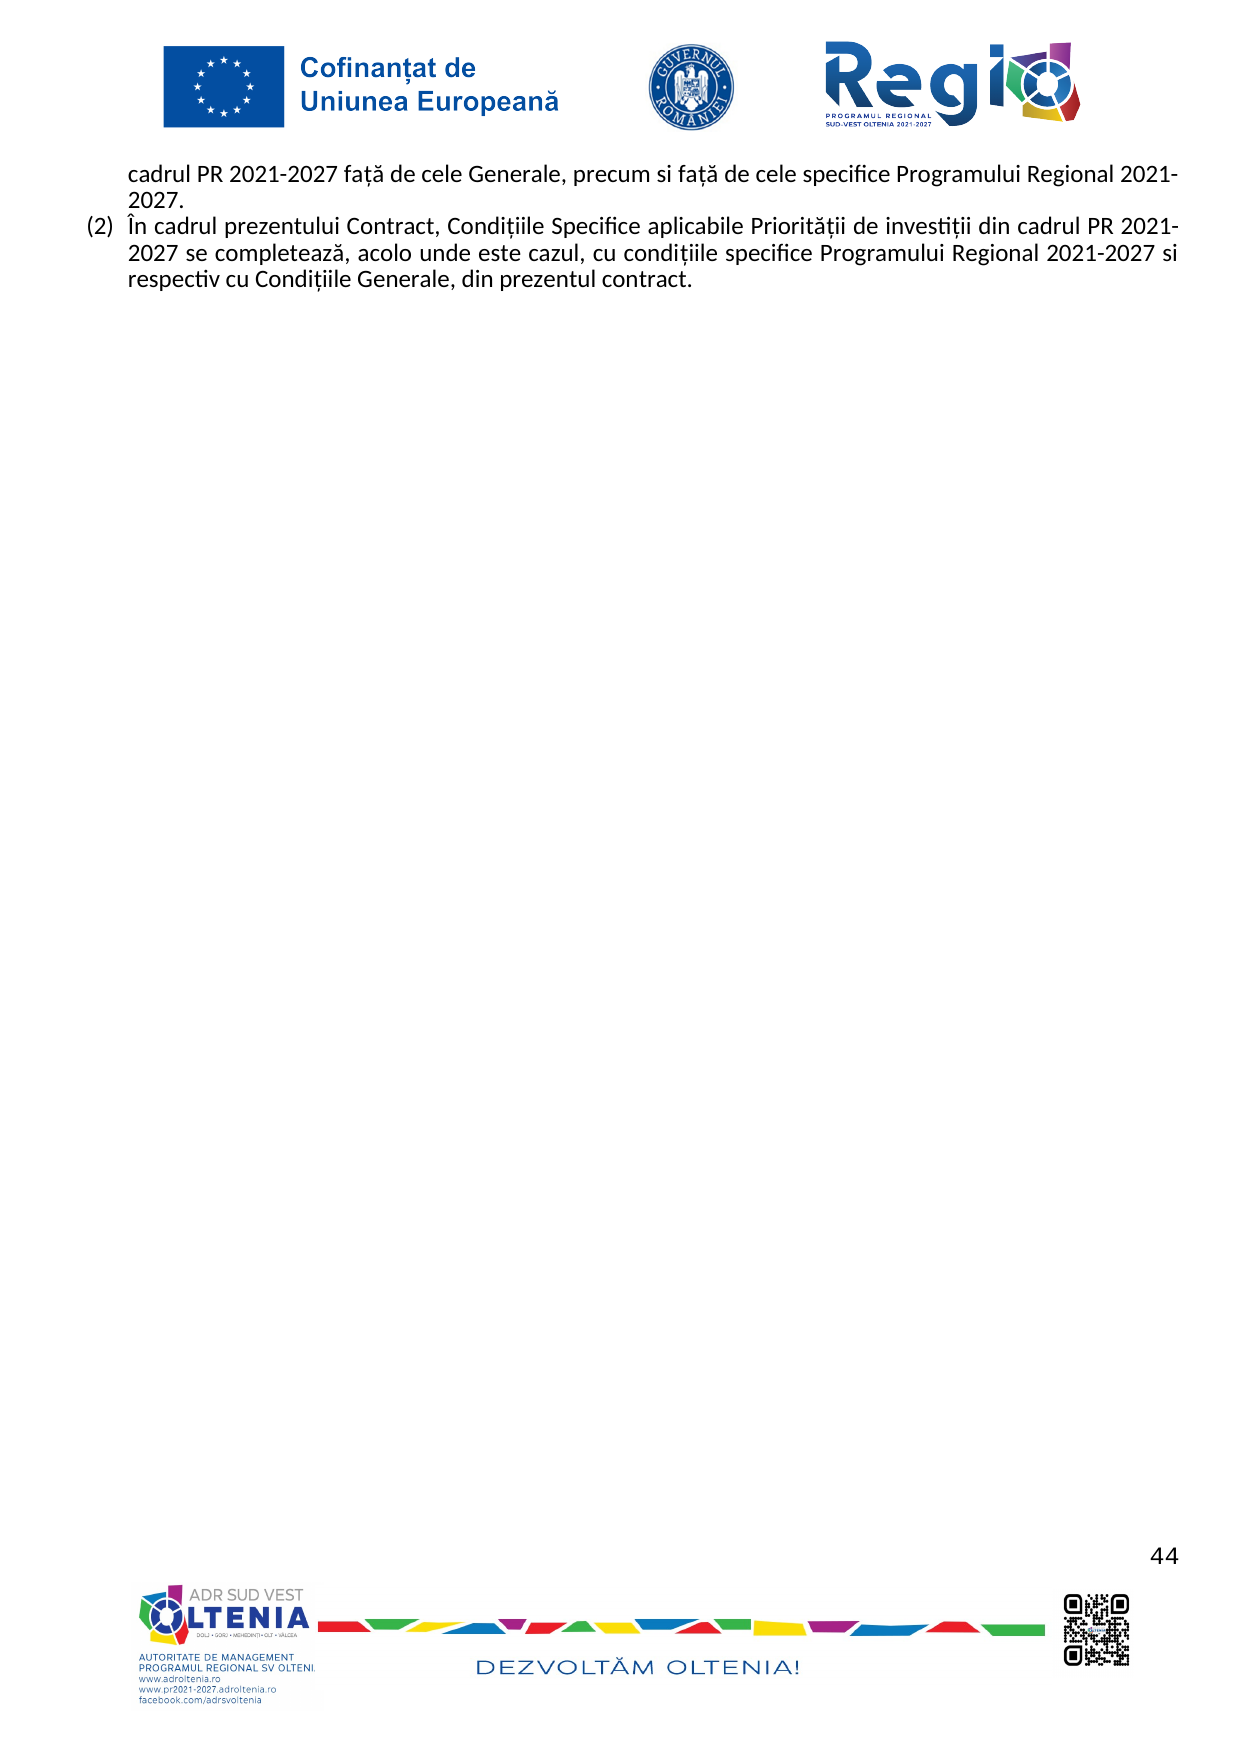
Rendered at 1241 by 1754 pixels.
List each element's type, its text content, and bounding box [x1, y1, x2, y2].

list În cadrul prezentului Contract, Condiţiile Specifice aplicabile Priorităţii de investiţii din cadrul PR 2021-2027 se completează, acolo unde este cazul, cu condiţiile specifice Programului Regional 2021-2027 si respectiv cu Condiţiile Generale, din prezentul contract. [86, 213, 1179, 293]
picture [645, 42, 739, 132]
picture [131, 1582, 1134, 1711]
picture [823, 40, 1082, 129]
picture [158, 42, 561, 131]
